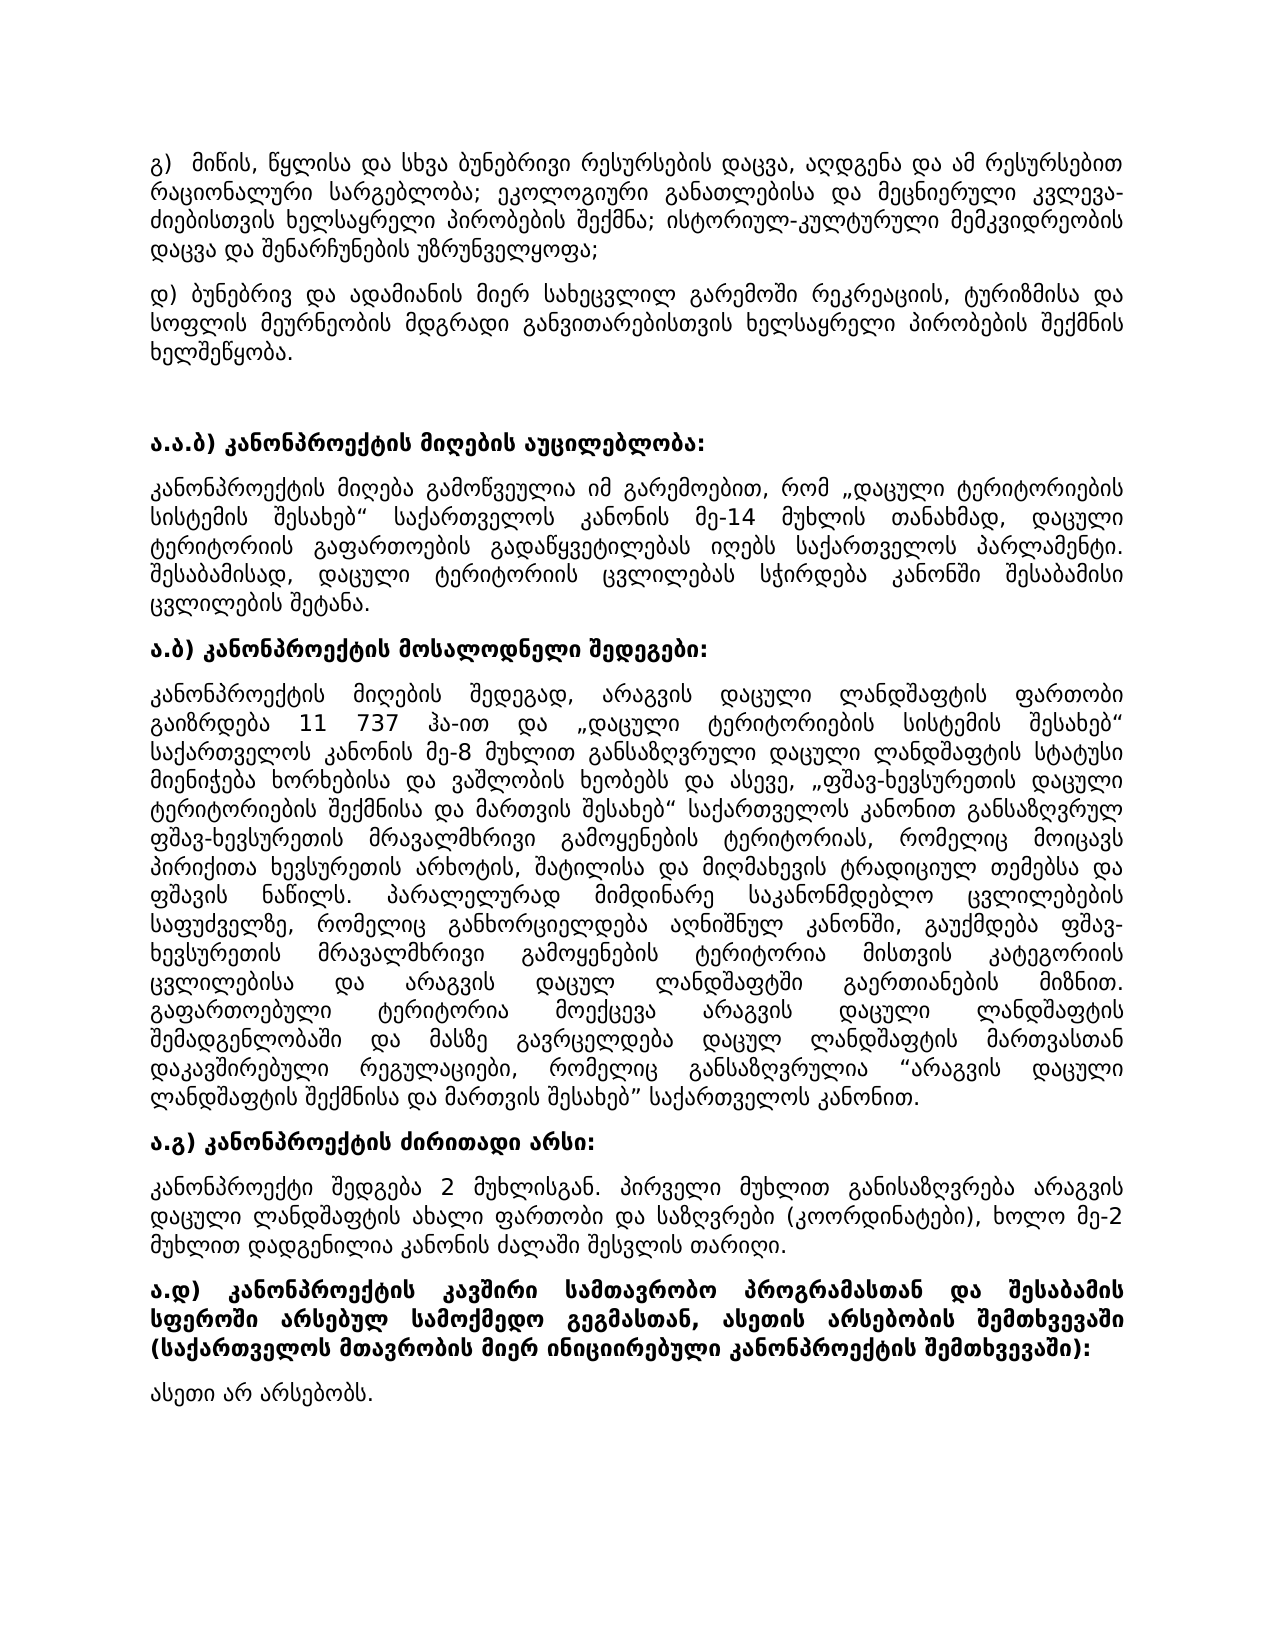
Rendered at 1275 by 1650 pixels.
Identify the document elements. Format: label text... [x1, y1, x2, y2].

text დ) ბუნებრივ და ადამიანის მიერ სახეცვლილ გარემოში რეკრეაციის, ტურიზმისა და სოფლის მეურნეობის მდგრადი განვითარებისთვის ხელსაყრელი პირობების შექმნის ხელშეწყობა. [150, 282, 1125, 366]
text ა.ა.ბ) კანონპროექტის მიღების აუცილებლობა: [150, 430, 1125, 457]
text ა.ბ) კანონპროექტის მოსალოდნელი შედეგები: [150, 636, 1125, 662]
text ა.გ) კანონპროექტის ძირითადი არსი: [150, 1129, 1125, 1156]
text კანონპროექტის მიღების შედეგად, არაგვის დაცული ლანდშაფტის ფართობი გაიზრდება 11 737 ჰა-ით და „დაცული ტერიტორიების სისტემის შესახებ“ საქართველოს კანონის მე-8 მუხლით განსაზღვრული დაცული ლანდშაფტის სტატუსი მიენიჭება ხორხებისა და ვაშლობის ხეობებს და ასევე, „ფშავ-ხევსურეთის დაცული ტერიტორიების შექმნისა და მართვის შესახებ“ საქართველოს კანონით განსაზღვრულ ფშავ-ხევსურეთის მრავალმხრივი გამოყენების ტერიტორიას, რომელიც მოიცავს პირიქითა ხევსურეთის არხოტის, შატილისა და მიღმახევის ტრადიციულ თემებსა და ფშავის ნაწილს. პარალელურად მიმდინარე საკანონმდებლო ცვლილებების საფუძველზე, რომელიც განხორციელდება აღნიშნულ კანონში, გაუქმდება ფშავ-ხევსურეთის მრავალმხრივი გამოყენების ტერიტორია მისთვის კატეგორიის ცვლილებისა და არაგვის დაცულ ლანდშაფტში გაერთიანების მიზნით. გაფართოებული ტერიტორია მოექცევა არაგვის დაცული ლანდშაფტის შემადგენლობაში და მასზე გავრცელდება დაცულ ლანდშაფტის მართვასთან დაკავშირებული რეგულაციები, რომელიც განსაზღვრულია “არაგვის დაცული ლანდშაფტის შექმნისა და მართვის შესახებ” საქართველოს კანონით. [150, 681, 1125, 1110]
text ა.დ) კანონპროექტის კავშირი სამთავრობო პროგრამასთან და შესაბამის სფეროში არსებულ სამოქმედო გეგმასთან, ასეთის არსებობის შემთხვევაში (საქართველოს მთავრობის მიერ ინიციირებული კანონპროექტის შემთხვევაში): [150, 1277, 1125, 1362]
text გ) მიწის, წყლისა და სხვა ბუნებრივი რესურსების დაცვა, აღდგენა და ამ რესურსებით რაციონალური სარგებლობა; ეკოლოგიური განათლებისა და მეცნიერული კვლევა-ძიებისთვის ხელსაყრელი პირობების შექმნა; ისტორიულ-კულტურული მემკვიდრეობის დაცვა და შენარჩუნების უზრუნველყოფა; [150, 150, 1125, 263]
text კანონპროექტის მიღება გამოწვეულია იმ გარემოებით, რომ „დაცული ტერიტორიების სისტემის შესახებ“ საქართველოს კანონის მე-14 მუხლის თანახმად, დაცული ტერიტორიის გაფართოების გადაწყვეტილებას იღებს საქართველოს პარლამენტი. შესაბამისად, დაცული ტერიტორიის ცვლილებას სჭირდება კანონში შესაბამისი ცვლილების შეტანა. [150, 475, 1125, 617]
text კანონპროექტი შედგება 2 მუხლისგან. პირველი მუხლით განისაზღვრება არაგვის დაცული ლანდშაფტის ახალი ფართობი და საზღვრები (კოორდინატები), ხოლო მე-2 მუხლით დადგენილია კანონის ძალაში შესვლის თარიღი. [150, 1174, 1125, 1259]
text ასეთი არ არსებობს. [150, 1380, 1125, 1407]
